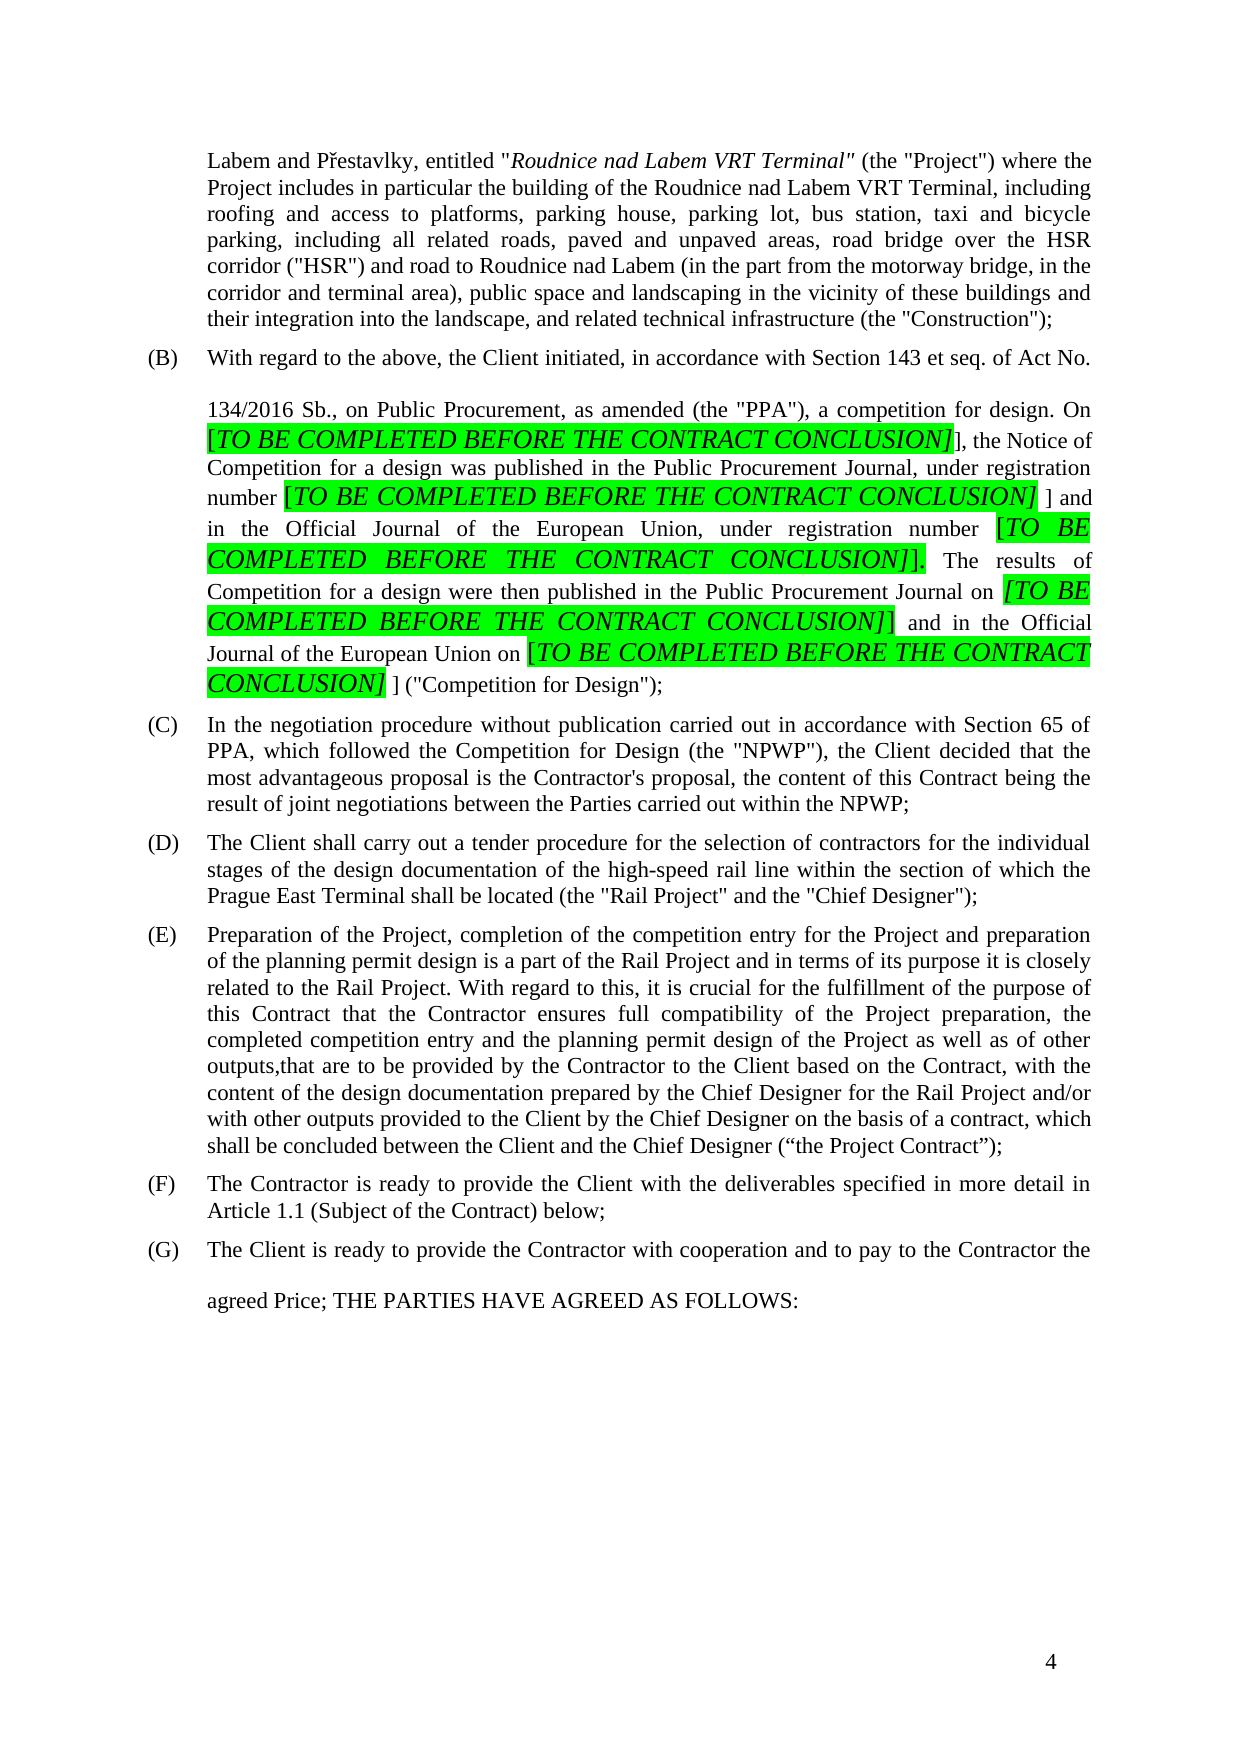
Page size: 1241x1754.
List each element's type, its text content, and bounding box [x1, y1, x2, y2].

list In the negotiation procedure without publication carried out in accordance with Section 65 of PPA, which followed the Competition for Design (the "NPWP"), the Client decided that the most advantageous proposal is the Contractor's proposal, the content of this Contract being the result of joint negotiations between the Parties carried out within the NPWP; [148, 711, 1092, 817]
list Preparation of the Project, completion of the competition entry for the Project and preparation of the planning permit design is a part of the Rail Project and in terms of its purpose it is closely related to the Rail Project. With regard to this, it is crucial for the fulfillment of the purpose of this Contract that the Contractor ensures full compatibility of the Project preparation, the completed competition entry and the planning permit design of the Project as well as of other outputs,that are to be provided by the Contractor to the Client based on the Contract, with the content of the design documentation prepared by the Chief Designer for the Rail Project and/or with other outputs provided to the Client by the Chief Designer on the basis of a contract, which shall be concluded between the Client and the Chief Designer (“the Project Contract”); [148, 921, 1092, 1158]
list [148, 148, 1092, 331]
list The Client shall carry out a tender procedure for the selection of contractors for the individual stages of the design documentation of the high-speed rail line within the section of which the Prague East Terminal shall be located (the "Rail Project" and the "Chief Designer"); [148, 829, 1092, 908]
list The Client is ready to provide the Contractor with cooperation and to pay to the Contractor the agreed Price; THE PARTIES HAVE AGREED AS FOLLOWS: [148, 1236, 1092, 1313]
list With regard to the above, the Client initiated, in accordance with Section 143 et seq. of Act No. 134/2016 Sb., on Public Procurement, as amended (the "PPA"), a competition for design. On [TO BE COMPLETED BEFORE THE CONTRACT CONCLUSION]], the Notice of Competition for a design was published in the Public Procurement Journal, under registration number [TO BE COMPLETED BEFORE THE CONTRACT CONCLUSION] ] and in the Official Journal of the European Union, under registration number [TO BE COMPLETED BEFORE THE CONTRACT CONCLUSION]]. The results of Competition for a design were then published in the Public Procurement Journal on [TO BE COMPLETED BEFORE THE CONTRACT CONCLUSION]] and in the Official Journal of the European Union on [TO BE COMPLETED BEFORE THE CONTRACT CONCLUSION] ] ("Competition for Design"); [148, 344, 1092, 698]
list The Contractor is ready to provide the Client with the deliverables specified in more detail in Article 1.1 (Subject of the Contract) below; [148, 1171, 1092, 1223]
